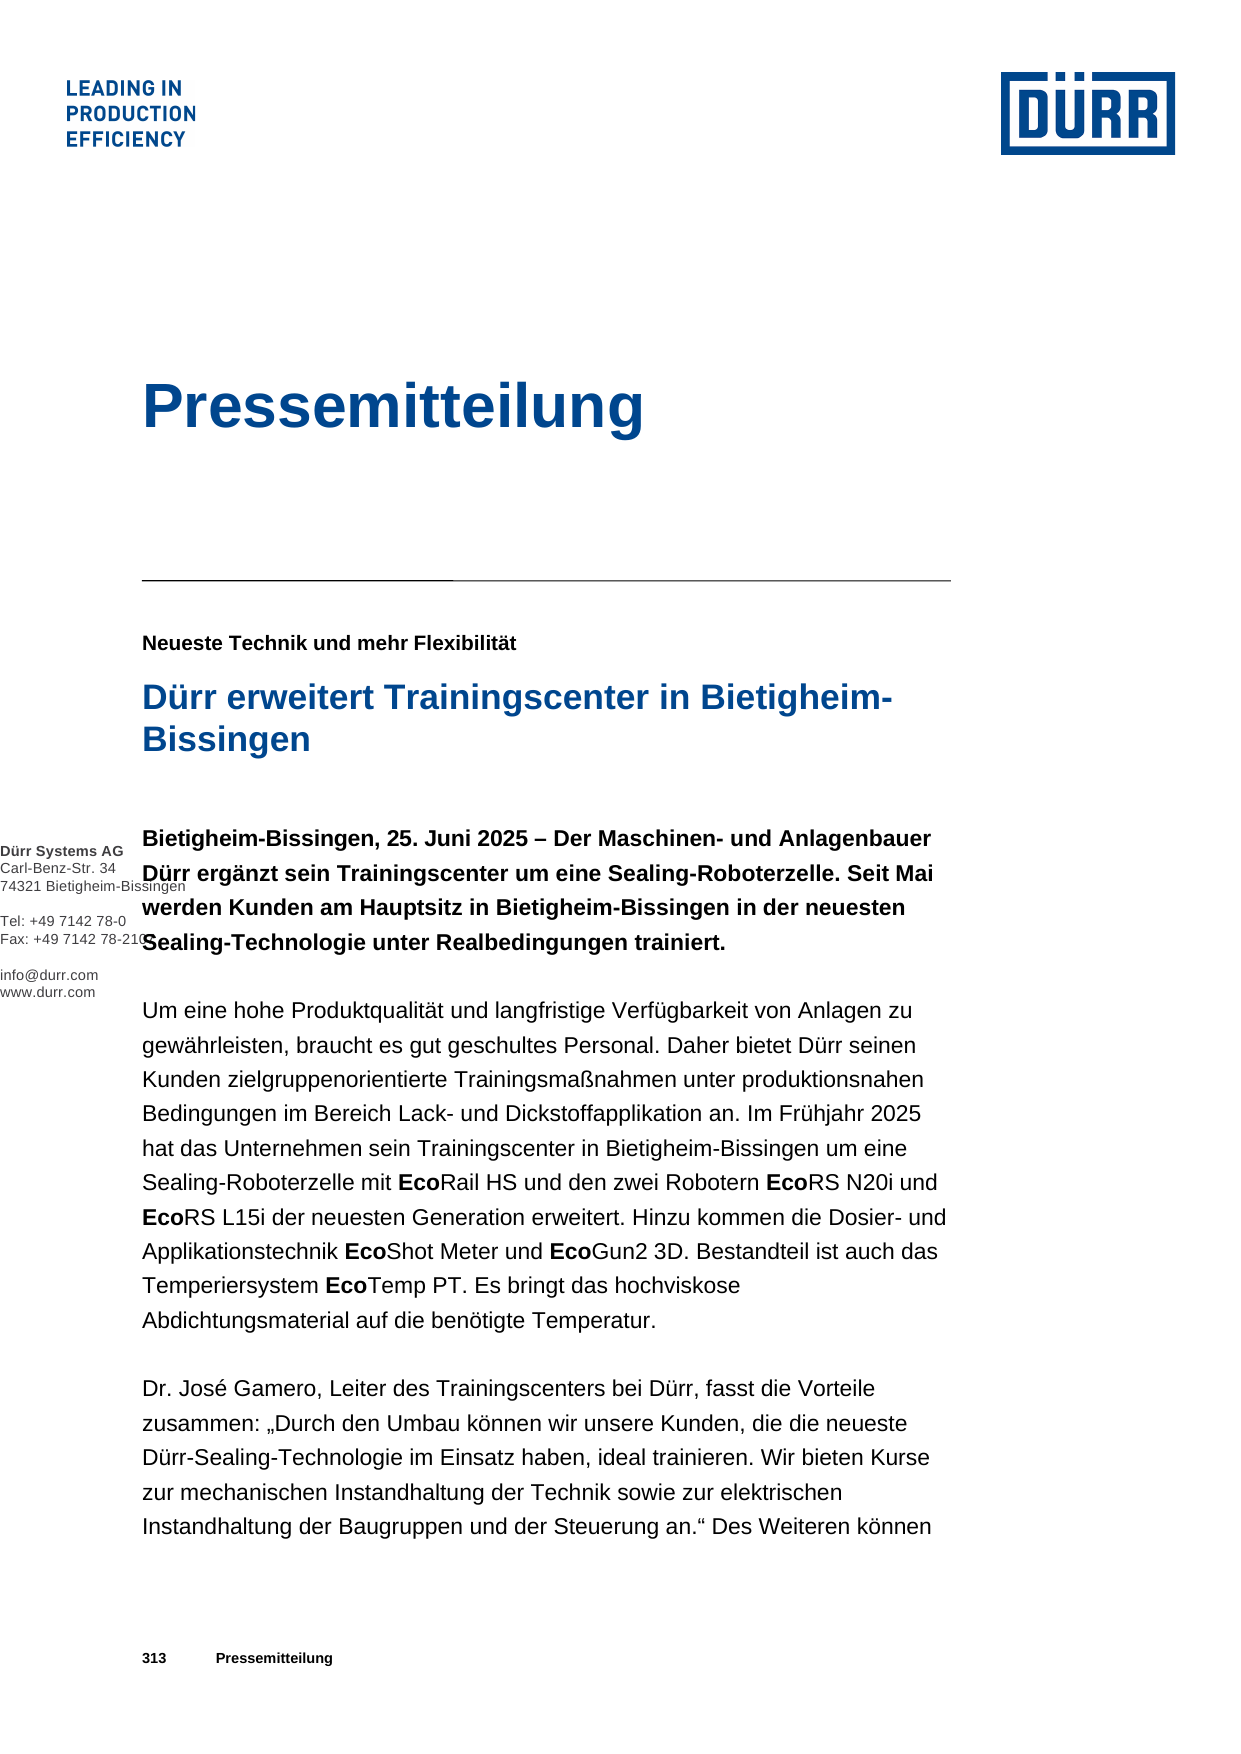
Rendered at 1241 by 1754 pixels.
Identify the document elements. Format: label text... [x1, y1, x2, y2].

picture [67, 80, 196, 147]
text Neueste Technik und mehr Flexibilität [142, 628, 951, 655]
text Dürr erweitert Trainingscenter in Bietigheim-Bissingen [142, 676, 951, 759]
text Bietigheim-Bissingen, 25. Juni 2025 – Der Maschinen- und Anlagenbauer Dürr ergänzt sein Trainingscenter um eine Sealing-Roboterzelle. Seit Mai werden Kunden am Hauptsitz in Bietigheim-Bissingen in der neuesten Sealing-Technologie unter Realbedingungen trainiert. [142, 817, 951, 955]
text Pressemitteilung [142, 366, 951, 441]
picture [1001, 72, 1175, 155]
text Um eine hohe Produktqualität und langfristige Verfügbarkeit von Anlagen zu gewährleisten, braucht es gut geschultes Personal. Daher bietet Dürr seinen Kunden zielgruppenorientierte Trainingsmaßnahmen unter produktionsnahen Bedingungen im Bereich Lack- und Dickstoffapplikation an. Im Frühjahr 2025 hat das Unternehmen sein Trainingscenter in Bietigheim-Bissingen um eine Sealing-Roboterzelle mit EcoRail HS und den zwei Robotern EcoRS N20i und EcoRS L15i der neuesten Generation erweitert. Hinzu kommen die Dosier- und Applikationstechnik EcoShot Meter und EcoGun2 3D. Bestandteil ist auch das Temperiersystem EcoTemp PT. Es bringt das hochviskose Abdichtungsmaterial auf die benötigte Temperatur. [142, 989, 951, 1333]
